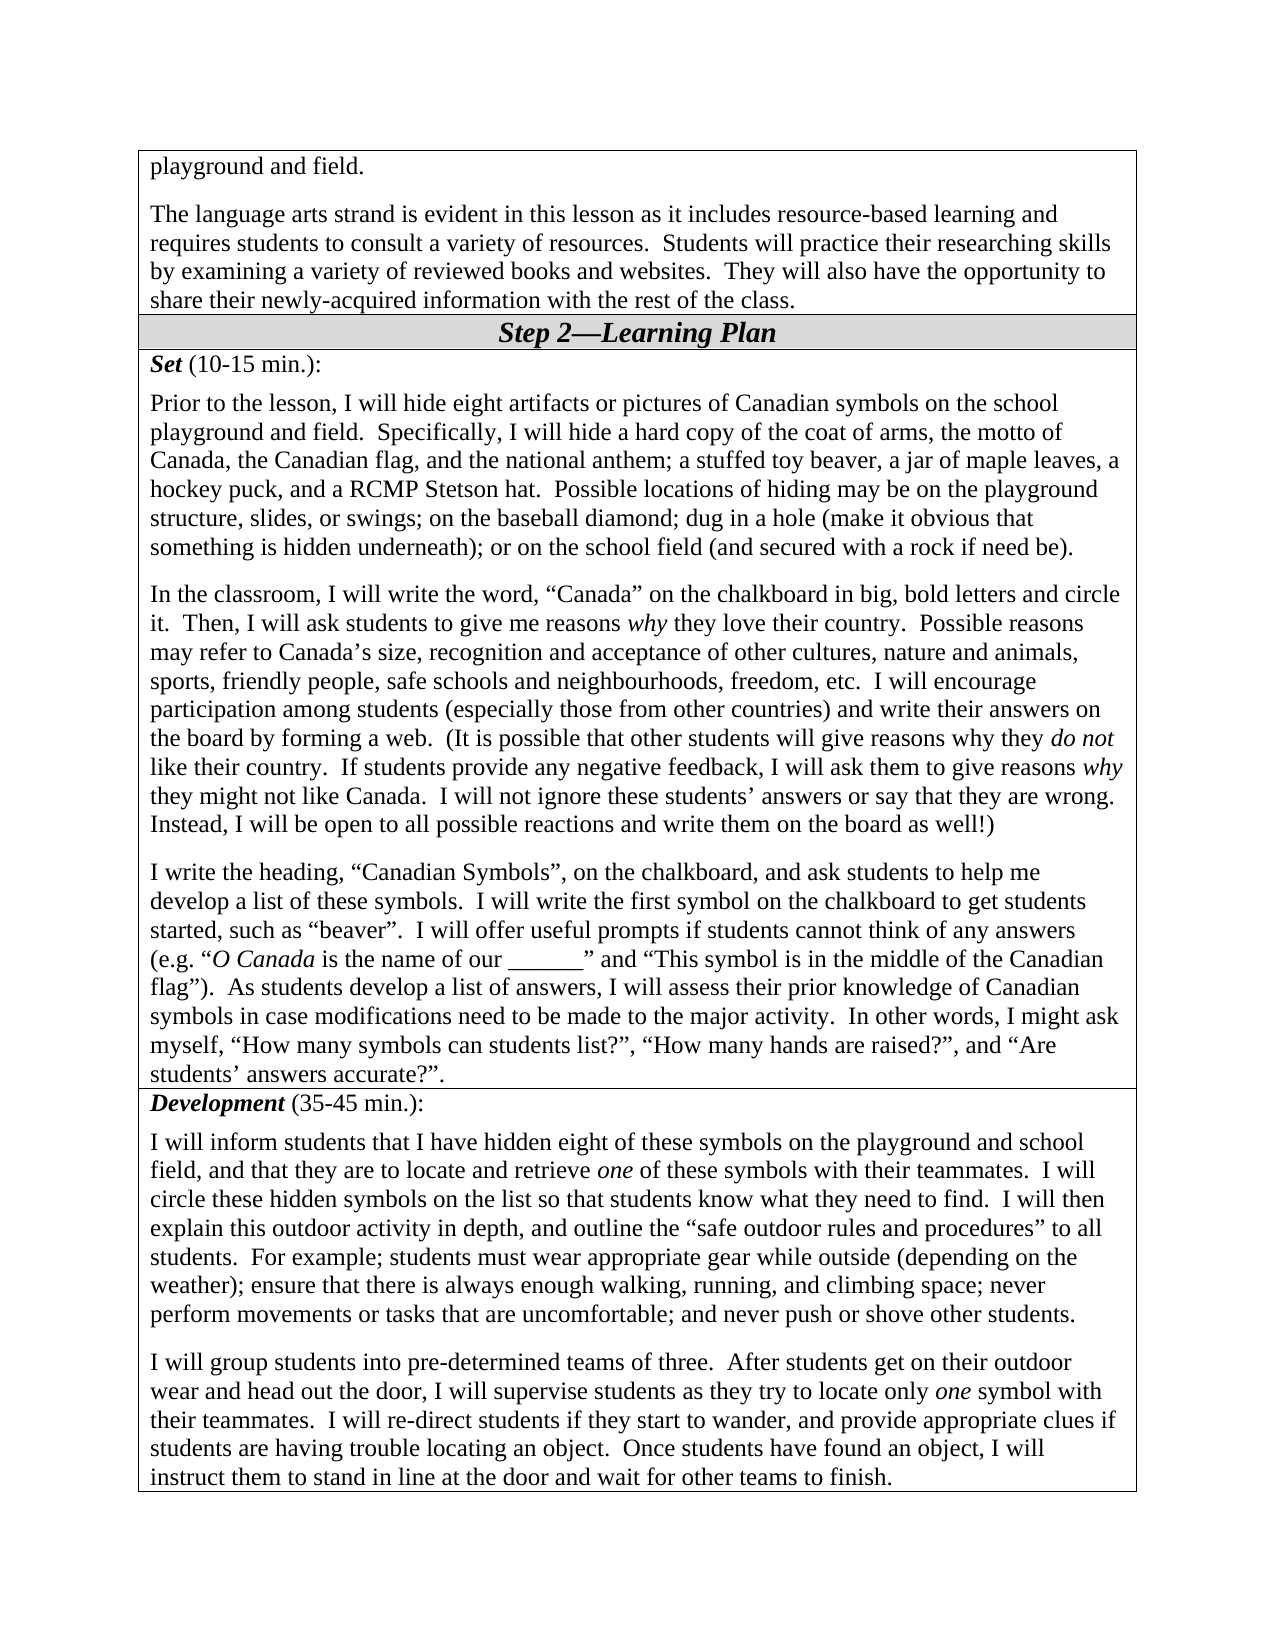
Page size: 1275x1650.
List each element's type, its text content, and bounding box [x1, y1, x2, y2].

table_cell Step 2—Learning Plan [139, 315, 1136, 348]
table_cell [139, 151, 1136, 314]
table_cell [139, 1089, 1136, 1491]
table_cell Set (10-15 min.): Prior to the lesson, I will hide eight artifacts or pictures of Canadian symbols on the school playground and field. Specifically, I will hide a hard copy of the coat of arms, the motto of Canada, the Canadian flag, and the national anthem; a stuffed toy beaver, a jar of maple leaves, a hockey puck, and a RCMP Stetson hat. Possible locations of hiding may be on the playground structure, slides, or swings; on the baseball diamond; dug in a hole (make it obvious that something is hidden underneath); or on the school field (and secured with a rock if need be). In the classroom, I will write the word, “Canada” on the chalkboard in big, bold letters and circle it. Then, I will ask students to give me reasons why they love their country. Possible reasons may refer to Canada’s size, recognition and acceptance of other cultures, nature and animals, sports, friendly people, safe schools and neighbourhoods, freedom, etc. I will encourage participation among students (especially those from other countries) and write their answers on the board by forming a web. (It is possible that other students will give reasons why they do not like their country. If students provide any negative feedback, I will ask them to give reasons why they might not like Canada. I will not ignore these students’ answers or say that they are wrong. Instead, I will be open to all possible reactions and write them on the board as well!) I write the heading, “Canadian Symbols”, on the chalkboard, and ask students to help me develop a list of these symbols. I will write the first symbol on the chalkboard to get students started, such as “beaver”. I will offer useful prompts if students cannot think of any answers (e.g. “O Canada is the name of our ______” and “This symbol is in the middle of the Canadian flag”). As students develop a list of answers, I will assess their prior knowledge of Canadian symbols in case modifications need to be made to the major activity. In other words, I might ask myself, “How many symbols can students list?”, “How many hands are raised?”, and “Are students’ answers accurate?”. [139, 350, 1136, 1087]
